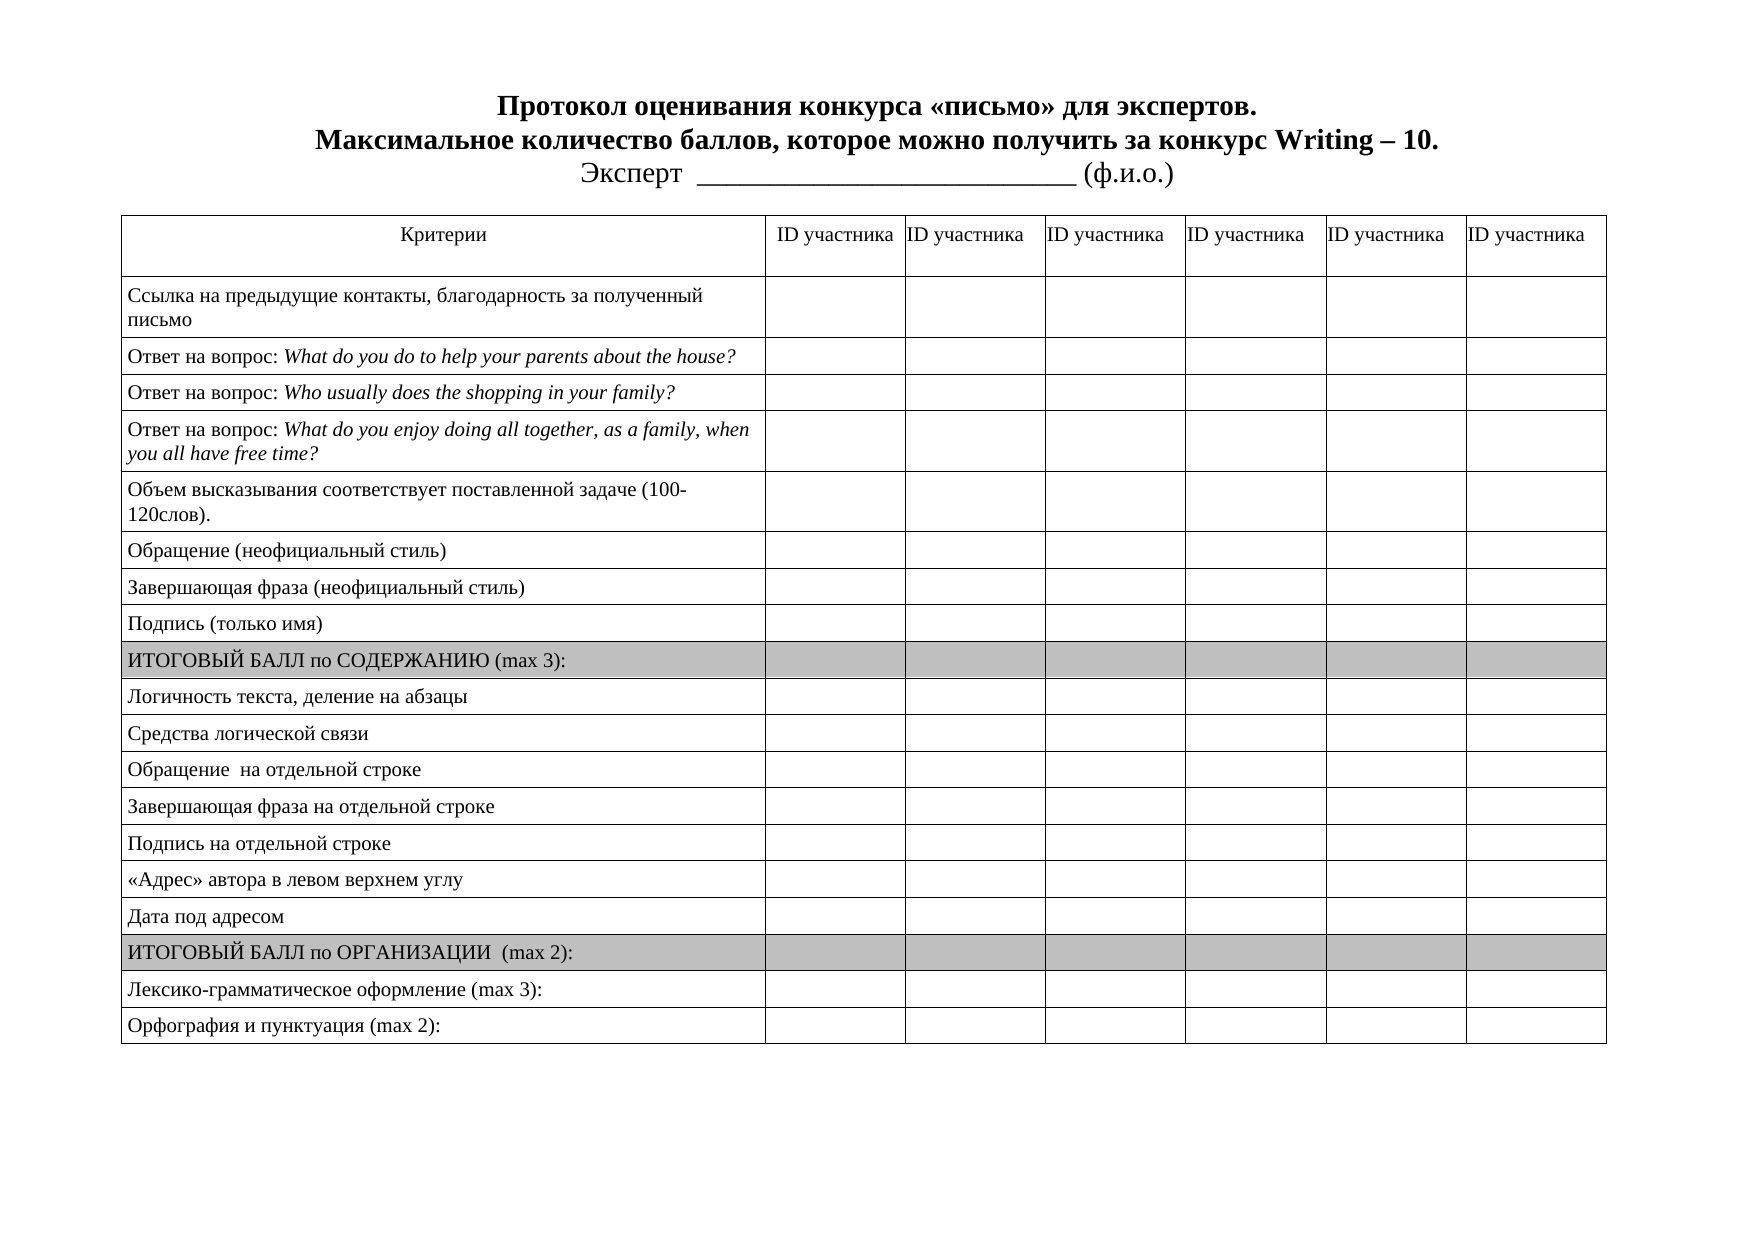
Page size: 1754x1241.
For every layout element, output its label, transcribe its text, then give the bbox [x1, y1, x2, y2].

table_cell [1327, 277, 1466, 337]
table_cell [1046, 1008, 1185, 1043]
table_cell Ответ на вопрос: Who usually does the shopping in your family? [122, 375, 765, 410]
table_cell [1046, 861, 1185, 897]
table_cell [906, 715, 1045, 751]
table_cell [766, 338, 905, 373]
table_cell [1327, 898, 1466, 933]
table_cell [766, 532, 905, 568]
table_cell [1327, 605, 1466, 641]
table_cell [1186, 605, 1326, 641]
table_cell [1327, 569, 1466, 604]
text Максимальное количество баллов, которое можно получить за конкурс Writing – 10. [118, 122, 1636, 156]
table_cell [906, 411, 1045, 471]
table_cell [906, 935, 1045, 970]
table_cell [906, 1008, 1045, 1043]
table_cell [906, 338, 1045, 373]
table_cell [1046, 642, 1185, 677]
table_cell [1186, 971, 1326, 1007]
table_cell [1046, 752, 1185, 787]
table_header Критерии [122, 216, 765, 276]
table_cell [1186, 338, 1326, 373]
table_cell [906, 825, 1045, 860]
table_cell [1327, 1008, 1466, 1043]
table_cell [766, 375, 905, 410]
table_cell [1046, 472, 1185, 531]
table_cell [1186, 277, 1326, 337]
table_cell [1327, 411, 1466, 471]
table_cell ИТОГОВЫЙ БАЛЛ по СОДЕРЖАНИЮ (max 3): [122, 642, 765, 677]
table_cell [1467, 971, 1606, 1007]
table_header ID участника [1046, 216, 1185, 276]
table_cell [1186, 825, 1326, 860]
table_header ID участника [1327, 216, 1466, 276]
table_cell [1186, 715, 1326, 751]
table_cell [1186, 642, 1326, 677]
table_cell [1467, 825, 1606, 860]
table_cell [1467, 472, 1606, 531]
table_header ID участника [1467, 216, 1606, 276]
table_cell Средства логической связи [122, 715, 765, 751]
table_cell [1467, 1008, 1606, 1043]
table_cell Орфография и пунктуация (max 2): [122, 1008, 765, 1043]
table_cell [906, 569, 1045, 604]
table_cell [766, 472, 905, 531]
table_cell Логичность текста, деление на абзацы [122, 679, 765, 714]
table_cell Ответ на вопрос: What do you do to help your parents about the house? [122, 338, 765, 373]
table_cell [1186, 411, 1326, 471]
table_cell [906, 861, 1045, 897]
table_cell [1467, 569, 1606, 604]
table_cell [1046, 605, 1185, 641]
table_cell [906, 472, 1045, 531]
table_cell [1327, 825, 1466, 860]
table_cell [1467, 861, 1606, 897]
table_cell [1186, 935, 1326, 970]
table_cell [1186, 898, 1326, 933]
table_cell [1467, 375, 1606, 410]
table_cell [1186, 861, 1326, 897]
table_cell [1327, 472, 1466, 531]
table_cell [1046, 825, 1185, 860]
table_cell [1327, 752, 1466, 787]
table_cell [766, 898, 905, 933]
table_cell Ответ на вопрос: What do you enjoy doing all together, as a family, when you all have free time? [122, 411, 765, 471]
table_cell [766, 752, 905, 787]
table_cell [1467, 642, 1606, 677]
table_cell [1327, 679, 1466, 714]
table_header ID участника [766, 216, 905, 276]
table_header ID участника [906, 216, 1045, 276]
table_cell Дата под адресом [122, 898, 765, 933]
table_cell [1046, 411, 1185, 471]
table_cell [1467, 788, 1606, 824]
table_cell [1467, 411, 1606, 471]
table_cell [1186, 752, 1326, 787]
table_cell [1467, 679, 1606, 714]
table_cell [1327, 532, 1466, 568]
table_cell [1186, 679, 1326, 714]
table_cell [906, 752, 1045, 787]
table_cell [766, 935, 905, 970]
table_cell [1046, 971, 1185, 1007]
table_cell [1186, 1008, 1326, 1043]
table_cell [766, 679, 905, 714]
table_cell [906, 788, 1045, 824]
table_cell [1327, 715, 1466, 751]
table_cell [766, 1008, 905, 1043]
table_cell Завершающая фраза на отдельной строке [122, 788, 765, 824]
table_cell [1467, 277, 1606, 337]
table_cell [766, 642, 905, 677]
table_cell [906, 679, 1045, 714]
table_cell [766, 277, 905, 337]
table_cell [1046, 569, 1185, 604]
table_cell [766, 715, 905, 751]
table_cell [1327, 788, 1466, 824]
table_cell [1186, 569, 1326, 604]
table_cell [1186, 375, 1326, 410]
table_cell [1046, 277, 1185, 337]
table_cell Ссылка на предыдущие контакты, благодарность за полученный письмо [122, 277, 765, 337]
table_cell Завершающая фраза (неофициальный стиль) [122, 569, 765, 604]
table_cell [1327, 338, 1466, 373]
table_header ID участника [1186, 216, 1326, 276]
table_cell [1327, 861, 1466, 897]
table_cell [1046, 788, 1185, 824]
text Протокол оценивания конкурса «письмо» для экспертов. [118, 88, 1636, 122]
table_cell [906, 971, 1045, 1007]
table_cell [766, 861, 905, 897]
table_cell [766, 788, 905, 824]
table_cell [766, 569, 905, 604]
table_cell [1467, 532, 1606, 568]
table_cell Лексико-грамматическое оформление (max 3): [122, 971, 765, 1007]
table_cell [1046, 338, 1185, 373]
table_cell [1327, 971, 1466, 1007]
table_cell [1467, 338, 1606, 373]
table_cell [1327, 935, 1466, 970]
table_cell [906, 532, 1045, 568]
table_cell ИТОГОВЫЙ БАЛЛ по ОРГАНИЗАЦИИ (max 2): [122, 935, 765, 970]
table_cell Объем высказывания соответствует поставленной задаче (100-120слов). [122, 472, 765, 531]
table_cell [1467, 935, 1606, 970]
table_cell [906, 605, 1045, 641]
table_cell [906, 898, 1045, 933]
table_cell [1467, 752, 1606, 787]
table_cell [1327, 375, 1466, 410]
table_cell [1186, 532, 1326, 568]
table_cell [766, 971, 905, 1007]
table_cell Обращение на отдельной строке [122, 752, 765, 787]
table_cell Подпись на отдельной строке [122, 825, 765, 860]
table_cell [1327, 642, 1466, 677]
table_cell [1046, 898, 1185, 933]
table_cell [766, 605, 905, 641]
table_cell [1186, 472, 1326, 531]
text Эксперт __________________________ (ф.и.о.) [118, 156, 1636, 189]
table_cell [906, 375, 1045, 410]
table_cell [766, 411, 905, 471]
table_cell [1467, 898, 1606, 933]
table_cell [1046, 375, 1185, 410]
table_cell Обращение (неофициальный стиль) [122, 532, 765, 568]
table_cell [1046, 679, 1185, 714]
table_cell [1046, 715, 1185, 751]
table_cell [906, 277, 1045, 337]
table_cell «Адрес» автора в левом верхнем углу [122, 861, 765, 897]
table_cell [1467, 605, 1606, 641]
table_cell [766, 825, 905, 860]
table_cell [1186, 788, 1326, 824]
table_cell [906, 642, 1045, 677]
table_cell [1467, 715, 1606, 751]
table_cell [1046, 532, 1185, 568]
table_cell [1046, 935, 1185, 970]
table_cell Подпись (только имя) [122, 605, 765, 641]
